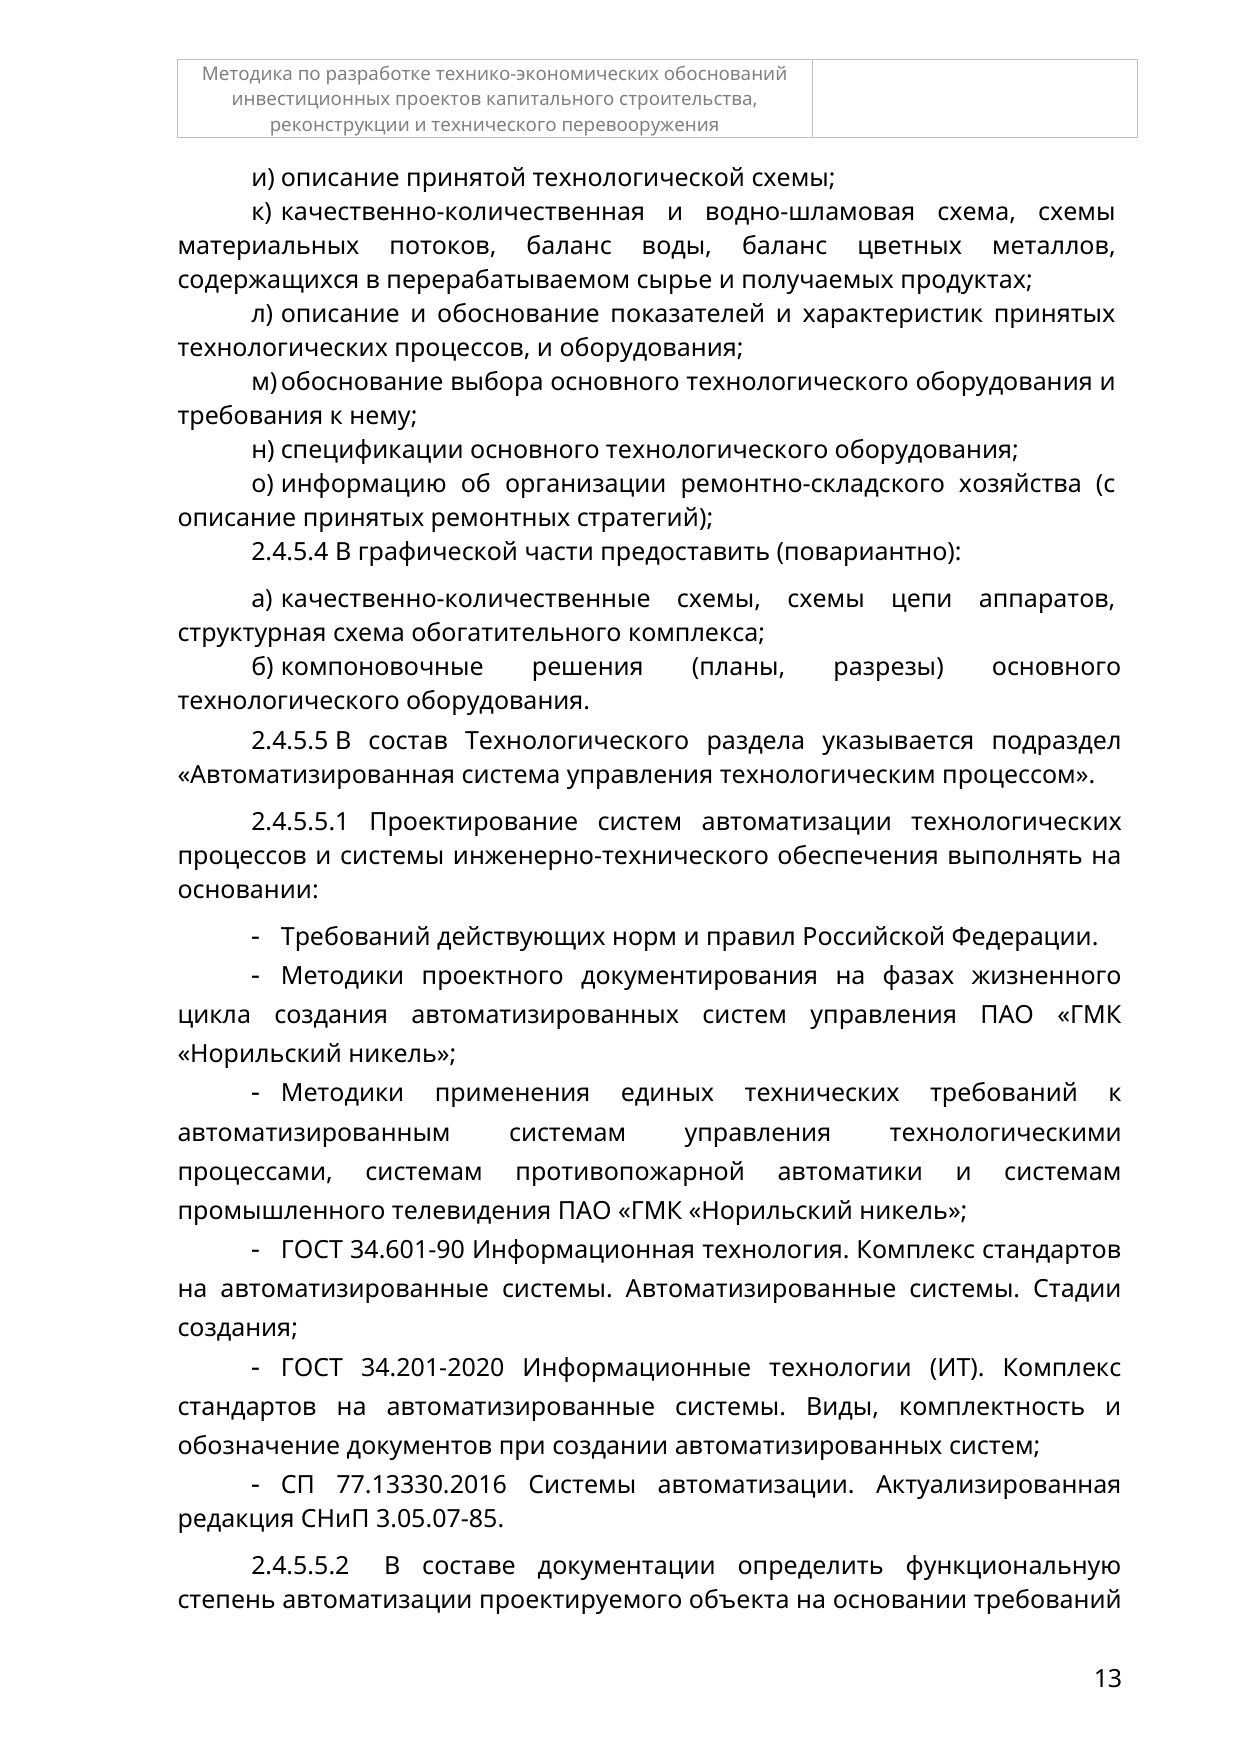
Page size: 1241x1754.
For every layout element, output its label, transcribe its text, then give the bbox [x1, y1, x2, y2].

list ГОСТ 34.601-90 Информационная технология. Комплекс стандартов на автоматизированные системы. Автоматизированные системы. Стадии создания; [177, 1232, 1122, 1344]
list В графической части предоставить (повариантно): [177, 534, 1122, 568]
list ГОСТ 34.201-2020 Информационные технологии (ИТ). Комплекс стандартов на автоматизированные системы. Виды, комплектность и обозначение документов при создании автоматизированных систем; [177, 1349, 1122, 1462]
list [177, 1547, 1122, 1615]
list Требований действующих норм и правил Российской Федерации. [177, 918, 1122, 952]
list компоновочные решения (планы, разрезы) основного технологического оборудования. [177, 649, 1122, 717]
list описание принятой технологической схемы; [177, 159, 1116, 193]
list Методики проектного документирования на фазах жизненного цикла создания автоматизированных систем управления ПАО «ГМК «Норильский никель»; [177, 957, 1122, 1070]
list информацию об организации ремонтно-складского хозяйства (с описание принятых ремонтных стратегий); [177, 466, 1116, 534]
list Проектирование систем автоматизации технологических процессов и системы инженерно-технического обеспечения выполнять на основании: [177, 804, 1122, 906]
list качественно-количественные схемы, схемы цепи аппаратов, структурная схема обогатительного комплекса; [177, 581, 1116, 649]
list качественно-количественная и водно-шламовая схема, схемы материальных потоков, баланс воды, баланс цветных металлов, содержащихся в перерабатываемом сырье и получаемых продуктах; [177, 193, 1116, 296]
list описание и обоснование показателей и характеристик принятых технологических процессов, и оборудования; [177, 296, 1116, 364]
list спецификации основного технологического оборудования; [177, 432, 1116, 466]
list СП 77.13330.2016 Системы автоматизации. Актуализированная редакция СНиП 3.05.07-85. [177, 1467, 1122, 1535]
list Методики применения единых технических требований к автоматизированным системам управления технологическими процессами, системам противопожарной автоматики и системам промышленного телевидения ПАО «ГМК «Норильский никель»; [177, 1075, 1122, 1227]
list обоснование выбора основного технологического оборудования и требования к нему; [177, 364, 1116, 432]
list В состав Технологического раздела указывается подраздел «Автоматизированная система управления технологическим процессом». [177, 723, 1122, 791]
